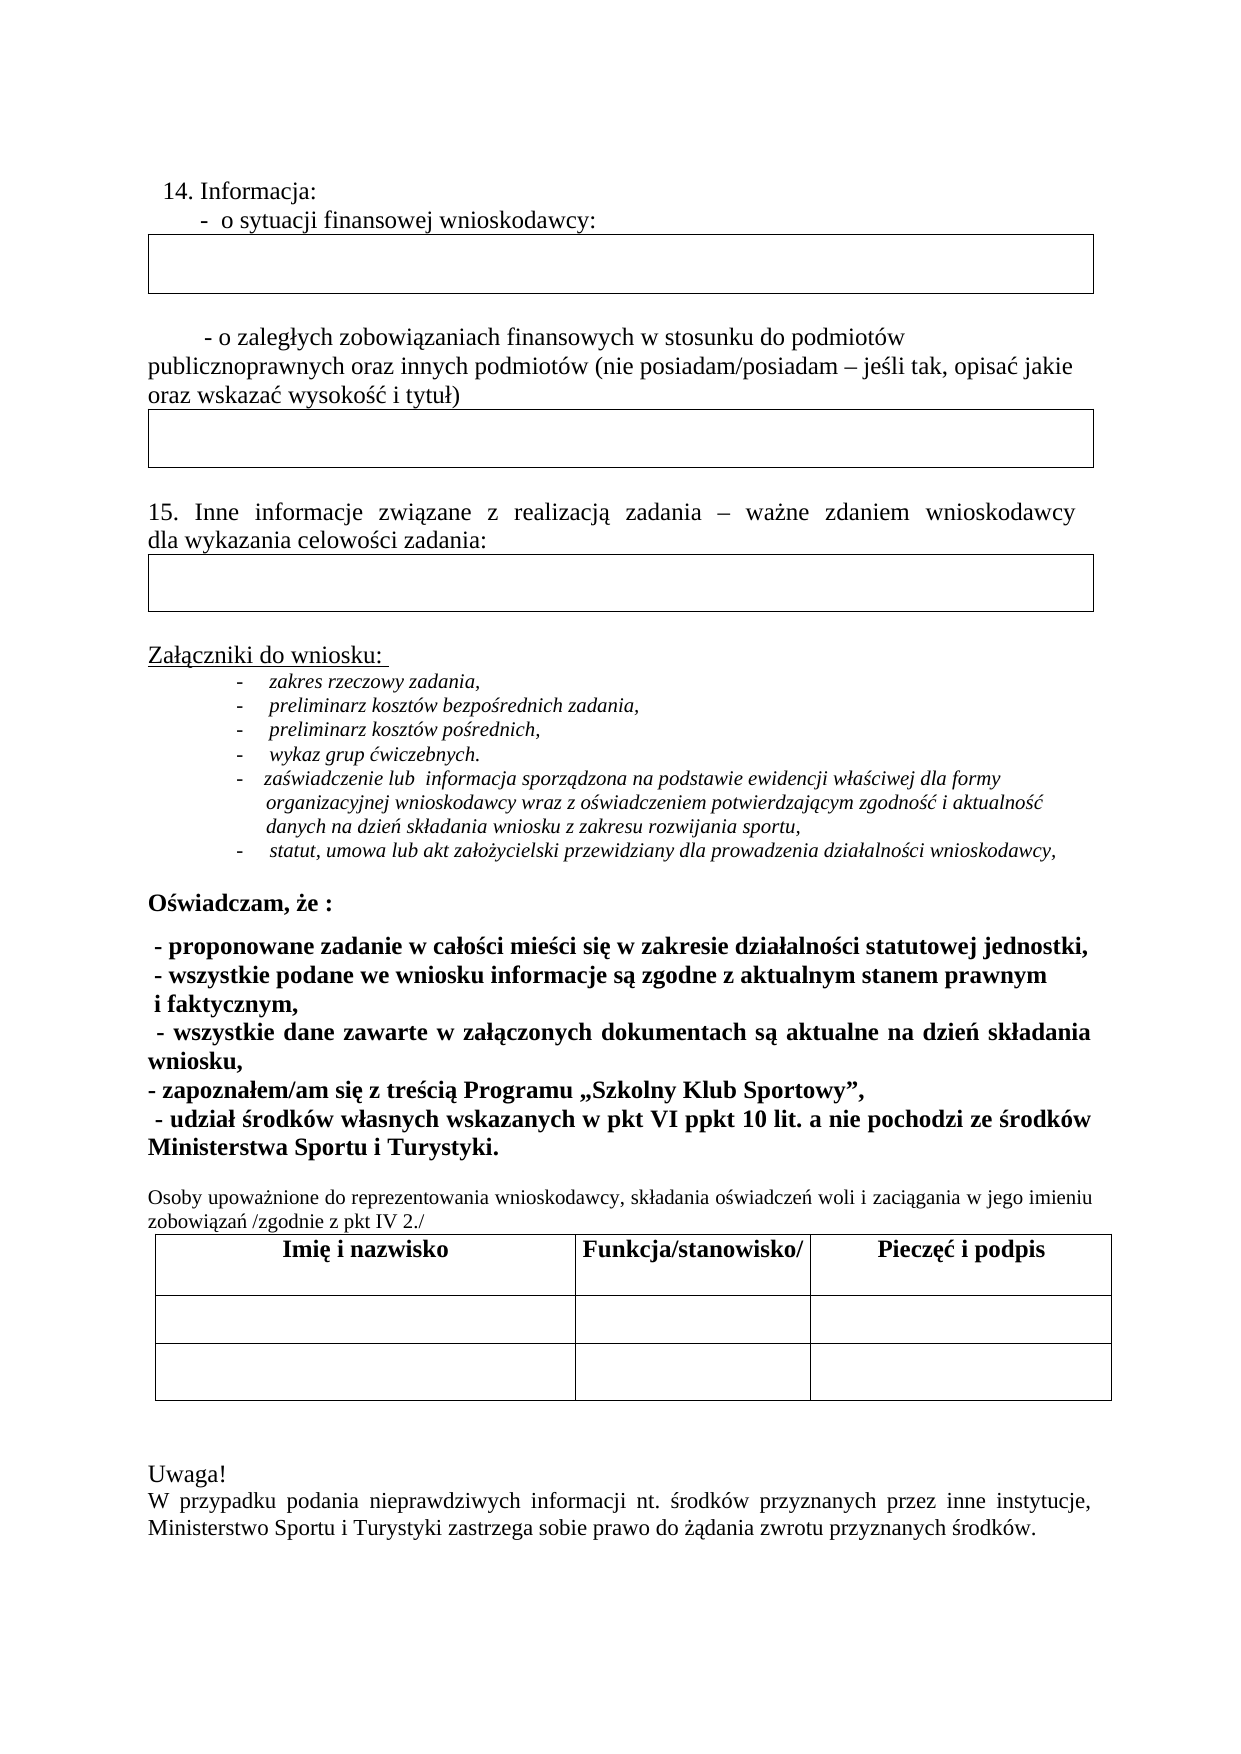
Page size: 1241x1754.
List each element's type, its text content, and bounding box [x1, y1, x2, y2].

table_cell [576, 1344, 810, 1400]
subtitle 15. Inne informacje związane z realizacją zadania – ważne zdaniem wnioskodawcy dla wykazania celowości zadania: [148, 497, 1093, 554]
text - wszystkie dane zawarte w załączonych dokumentach są aktualne na dzień składania wniosku, [148, 1017, 1093, 1075]
table_header Pieczęć i podpis [811, 1235, 1111, 1295]
text Uwaga! [148, 1459, 1093, 1488]
subtitle Informacja: [162, 176, 1093, 205]
text - zaświadczenie lub informacja sporządzona na podstawie ewidencji właściwej dla formy organizacyjnej wnioskodawcy wraz z oświadczeniem potwierdzającym zgodność i aktualność danych na dzień składania wniosku z zakresu rozwijania sportu, [236, 766, 1093, 838]
text - preliminarz kosztów bezpośrednich zadania, [236, 693, 1093, 717]
text - udział środków własnych wskazanych w pkt VI ppkt 10 lit. a nie pochodzi ze środków Ministerstwa Sportu i Turystyki. [148, 1104, 1093, 1161]
table_cell [811, 1296, 1111, 1343]
text i faktycznym, [148, 989, 1093, 1017]
table_header [149, 410, 1093, 467]
text Oświadczam, że : [148, 888, 1093, 917]
text - proponowane zadanie w całości mieści się w zakresie działalności statutowej jednostki, [148, 931, 1093, 960]
table_cell [156, 1344, 575, 1400]
text - zakres rzeczowy zadania, [236, 669, 1093, 693]
table_header [149, 235, 1093, 292]
table_header Imię i nazwisko [156, 1235, 575, 1295]
text - preliminarz kosztów pośrednich, [236, 717, 1093, 741]
text W przypadku podania nieprawdziwych informacji nt. środków przyznanych przez inne instytucje, Ministerstwo Sportu i Turystyki zastrzega sobie prawo do żądania zwrotu przyznanych środków. [148, 1488, 1093, 1540]
text Załączniki do wniosku: [148, 641, 1093, 669]
text - wszystkie podane we wniosku informacje są zgodne z aktualnym stanem prawnym [148, 960, 1093, 989]
table_cell [576, 1296, 810, 1343]
text - zapoznałem/am się z treścią Programu „Szkolny Klub Sportowy”, [148, 1075, 1093, 1104]
table_header [149, 555, 1093, 611]
text - o zaległych zobowiązaniach finansowych w stosunku do podmiotów publicznoprawnych oraz innych podmiotów (nie posiadam/posiadam – jeśli tak, opisać jakie oraz wskazać wysokość i tytuł) [148, 322, 1093, 408]
table_cell [156, 1296, 575, 1343]
text - wykaz grup ćwiczebnych. [236, 741, 1093, 766]
text Osoby upoważnione do reprezentowania wnioskodawcy, składania oświadczeń woli i zaciągania w jego imieniu zobowiązań /zgodnie z pkt IV 2./ [148, 1185, 1093, 1233]
table_cell [811, 1344, 1111, 1400]
subtitle - o sytuacji finansowej wnioskodawcy: [200, 205, 1093, 234]
text - statut, umowa lub akt założycielski przewidziany dla prowadzenia działalności wnioskodawcy, [236, 838, 1093, 862]
table_header Funkcja/stanowisko/ [576, 1235, 810, 1295]
